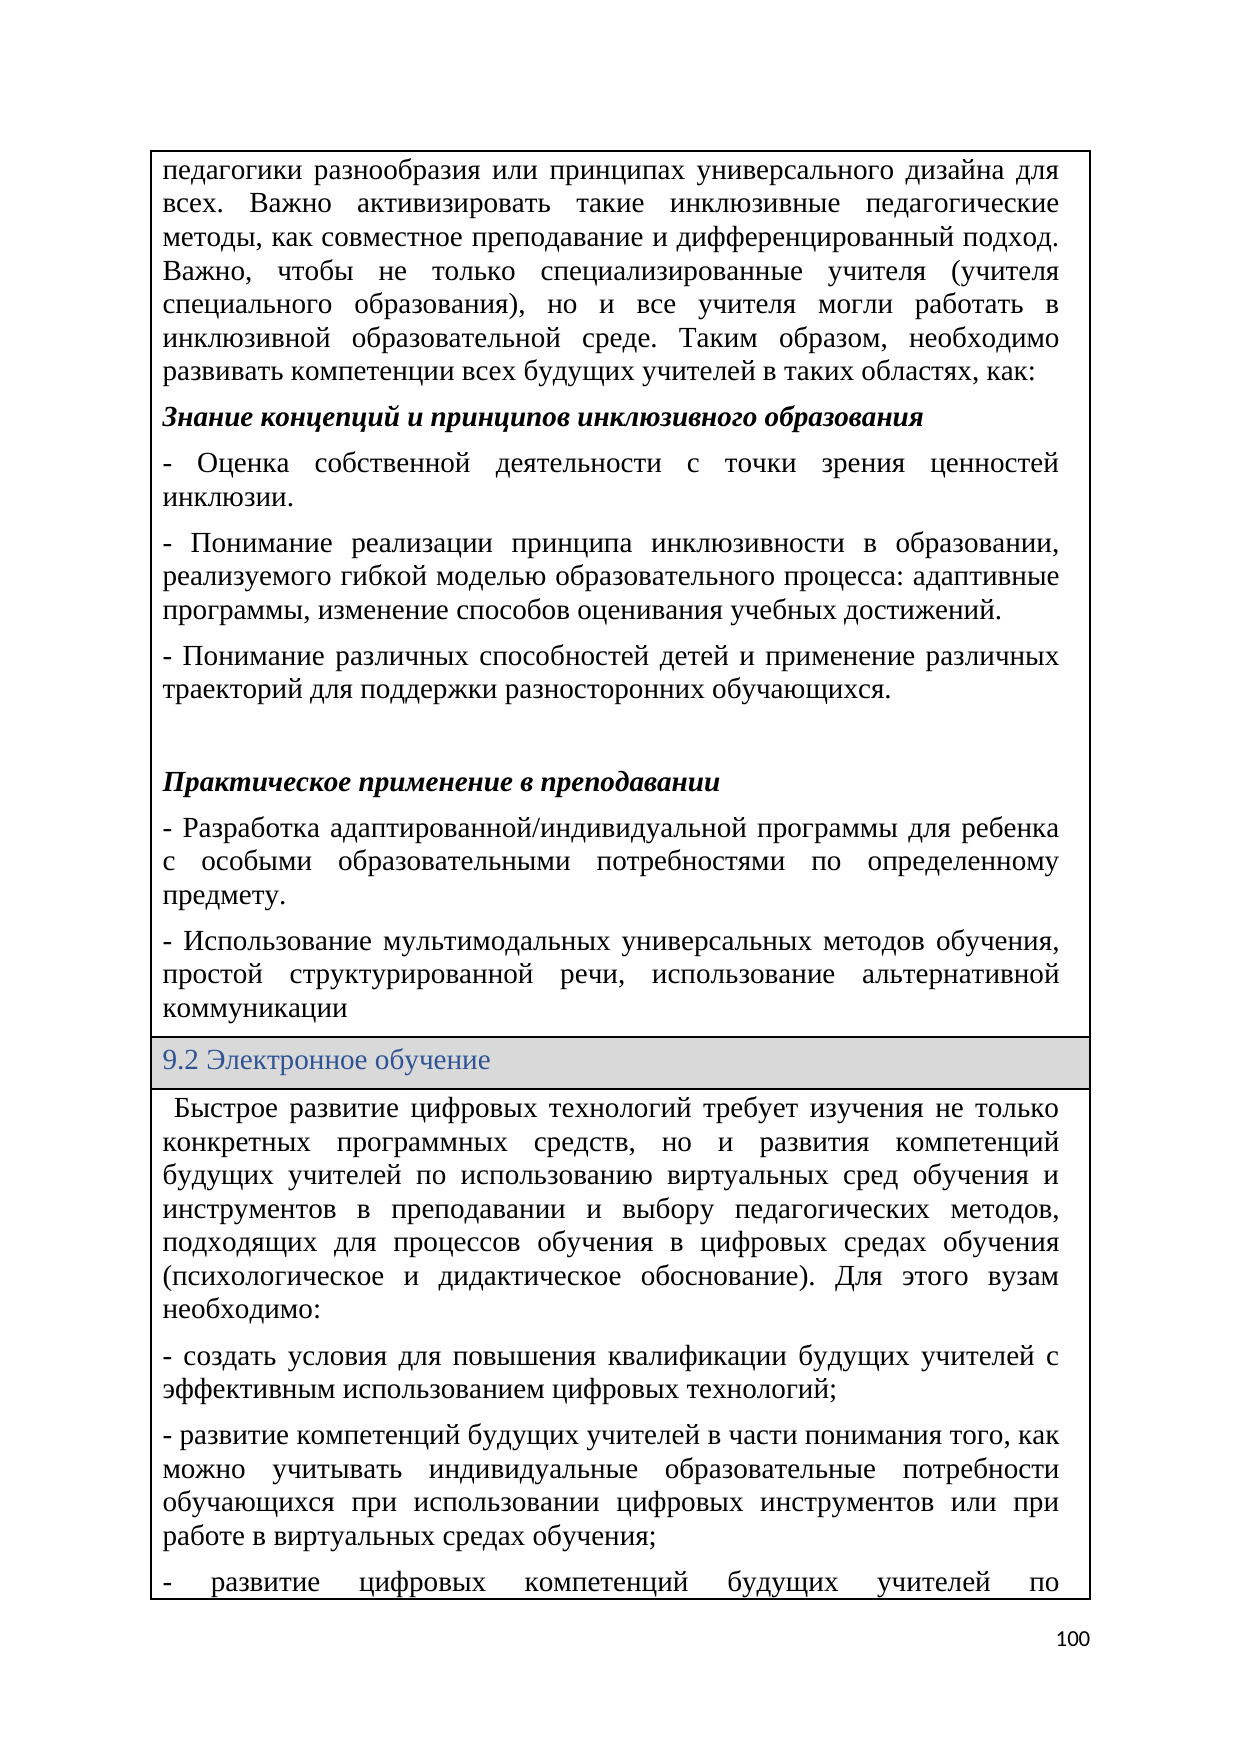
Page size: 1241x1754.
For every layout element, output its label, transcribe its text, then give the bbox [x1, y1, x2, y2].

table_cell 9.2 Электронное обучение [152, 1038, 1089, 1088]
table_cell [152, 1090, 1089, 1597]
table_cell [152, 152, 1089, 1036]
